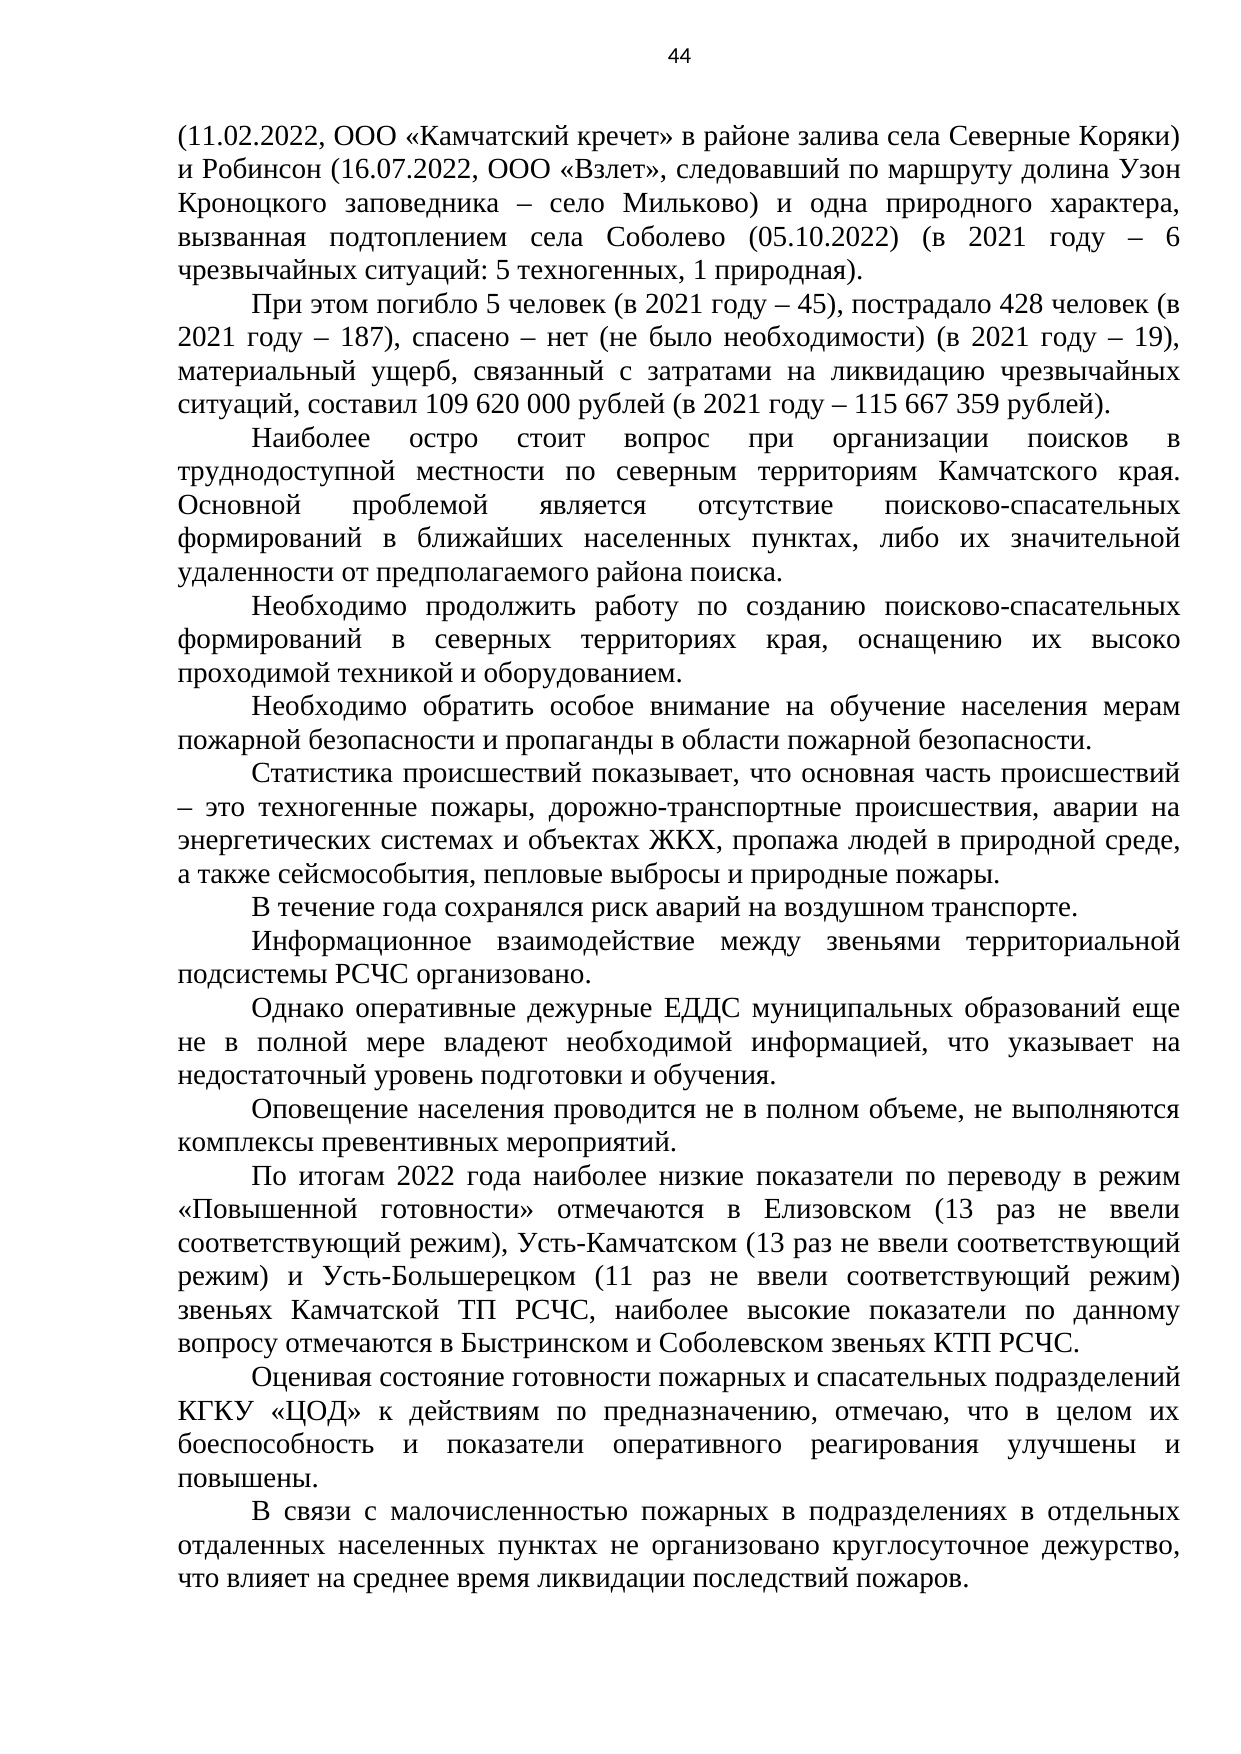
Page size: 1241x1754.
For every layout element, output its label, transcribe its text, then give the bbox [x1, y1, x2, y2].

text Информационное взаимодействие между звеньями территориальной подсистемы РСЧС организовано. [177, 923, 1181, 990]
text Однако оперативные дежурные ЕДДС муниципальных образований еще не в полной мере владеют необходимой информацией, что указывает на недостаточный уровень подготовки и обучения. [177, 990, 1181, 1091]
text В течение года сохранялся риск аварий на воздушном транспорте. [177, 889, 1181, 923]
text В связи с малочисленностью пожарных в подразделениях в отдельных отдаленных населенных пунктах не организовано круглосуточное дежурство, что влияет на среднее время ликвидации последствий пожаров. [177, 1493, 1181, 1594]
text Необходимо продолжить работу по созданию поисково-спасательных формирований в северных территориях края, оснащению их высоко проходимой техникой и оборудованием. [177, 588, 1181, 688]
text Необходимо обратить особое внимание на обучение населения мерам пожарной безопасности и пропаганды в области пожарной безопасности. [177, 688, 1181, 755]
text Оценивая состояние готовности пожарных и спасательных подразделений КГКУ «ЦОД» к действиям по предназначению, отмечаю, что в целом их боеспособность и показатели оперативного реагирования улучшены и повышены. [177, 1359, 1181, 1493]
text Оповещение населения проводится не в полном объеме, не выполняются комплексы превентивных мероприятий. [177, 1091, 1181, 1158]
text Наиболее остро стоит вопрос при организации поисков в труднодоступной местности по северным территориям Камчатского края. Основной проблемой является отсутствие поисково-спасательных формирований в ближайших населенных пунктах, либо их значительной удаленности от предполагаемого района поиска. [177, 420, 1181, 588]
text По итогам 2022 года наиболее низкие показатели по переводу в режим «Повышенной готовности» отмечаются в Елизовском (13 раз не ввели соответствующий режим), Усть-Камчатском (13 раз не ввели соответствующий режим) и Усть-Большерецком (11 раз не ввели соответствующий режим) звеньях Камчатской ТП РСЧС, наиболее высокие показатели по данному вопросу отмечаются в Быстринском и Соболевском звеньях КТП РСЧС. [177, 1158, 1181, 1359]
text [177, 118, 1181, 286]
text Статистика происшествий показывает, что основная часть происшествий – это техногенные пожары, дорожно-транспортные происшествия, аварии на энергетических системах и объектах ЖКХ, пропажа людей в природной среде, а также сейсмособытия, пепловые выбросы и природные пожары. [177, 755, 1181, 889]
text При этом погибло 5 человек (в 2021 году – 45), пострадало 428 человек (в 2021 году – 187), спасено – нет (не было необходимости) (в 2021 году – 19), материальный ущерб, связанный с затратами на ликвидацию чрезвычайных ситуаций, составил 109 620 000 рублей (в 2021 году – 115 667 359 рублей). [177, 286, 1181, 420]
